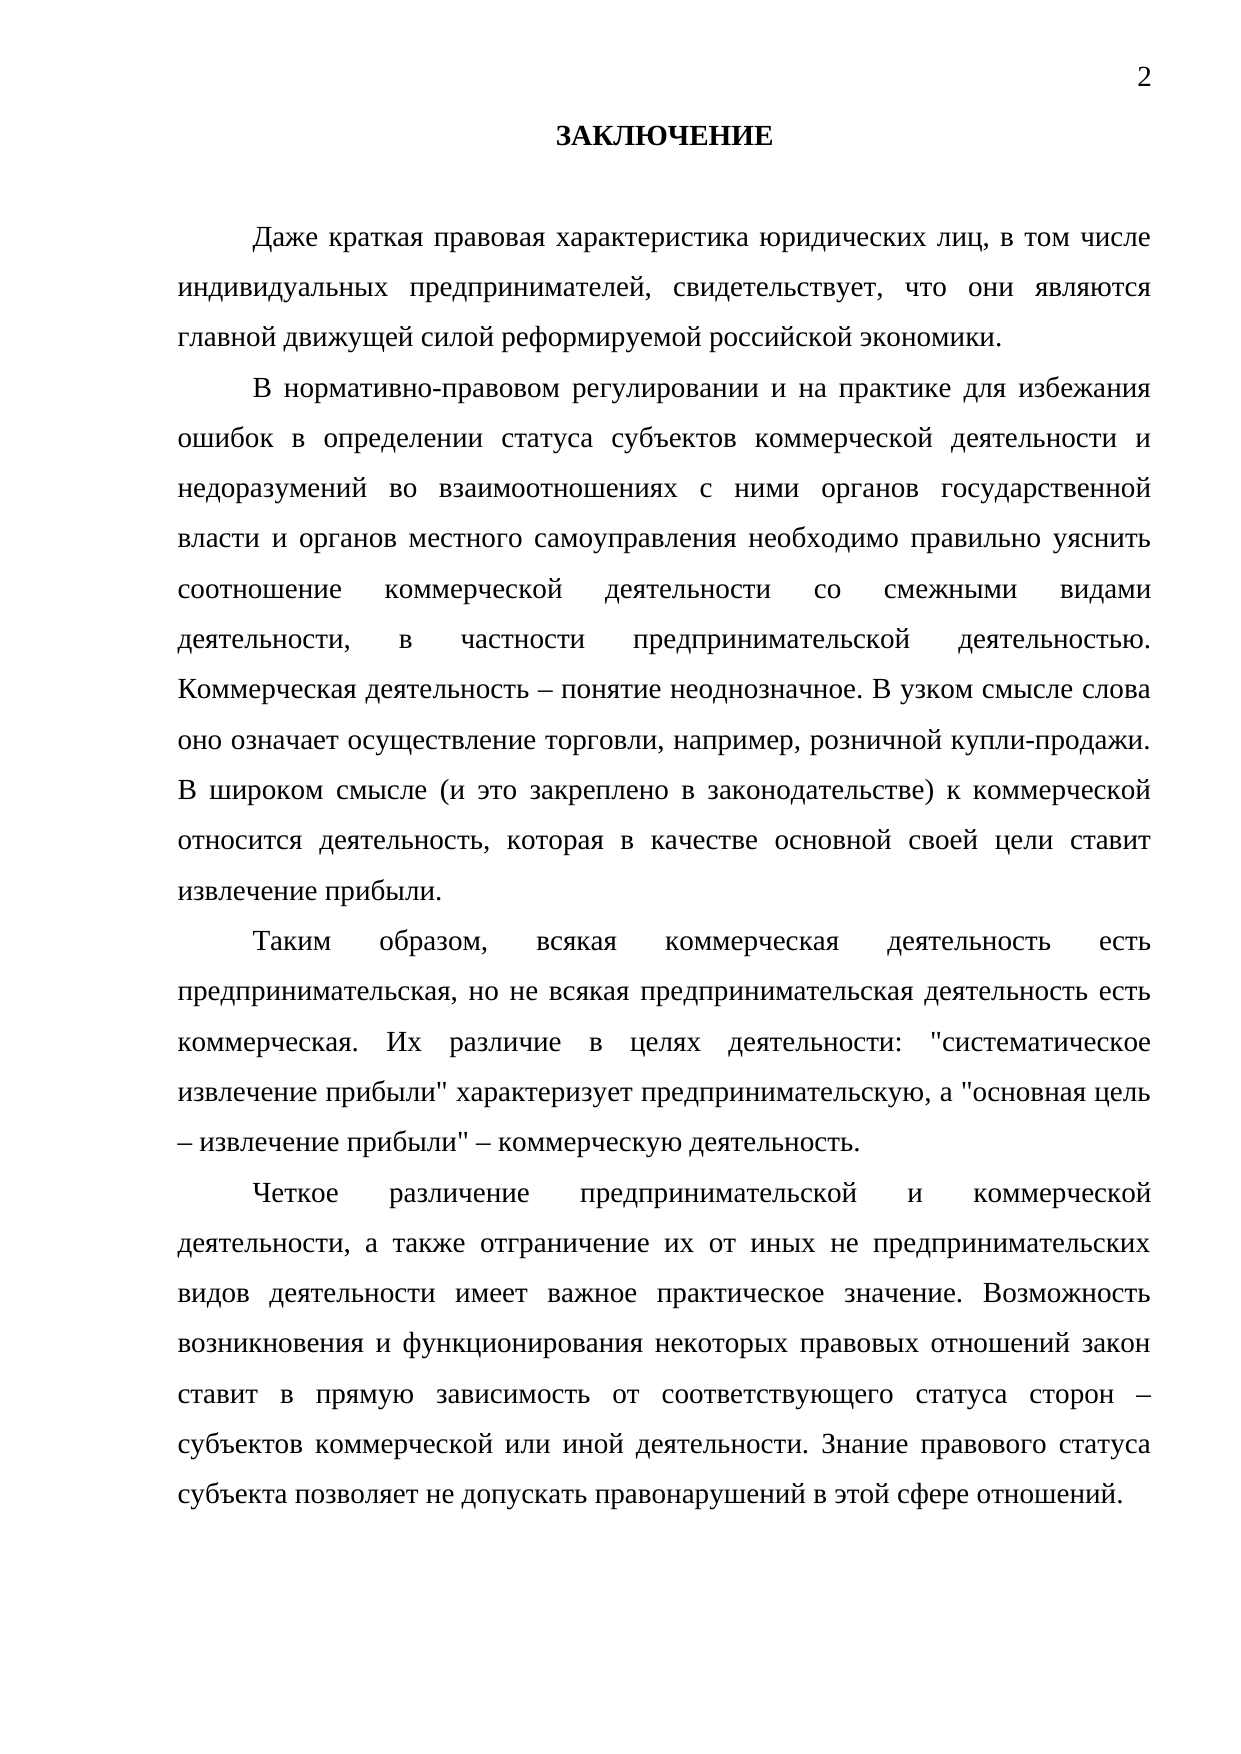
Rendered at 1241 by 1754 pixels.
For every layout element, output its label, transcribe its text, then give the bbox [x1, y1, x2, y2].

text В нормативно-правовом регулировании и на практике для избежания ошибок в определении статуса субъектов коммерческой деятельности и недоразумений во взаимоотношениях с ними органов государственной власти и органов местного самоуправления необходимо правильно уяснить соотношение коммерческой деятельности со смежными видами деятельности, в частности предпринимательской деятельностью. Коммерческая деятельность – понятие неоднозначное. В узком смысле слова оно означает осуществление торговли, например, розничной купли-продажи. В широком смысле (и это закреплено в законодательстве) к коммерческой относится деятельность, которая в качестве основной своей цели ставит извлечение прибыли. [177, 370, 1152, 906]
text Даже краткая правовая характеристика юридических лиц, в том числе индивидуальных предпринимателей, свидетельствует, что они являются главной движущей силой реформируемой российской экономики. [177, 219, 1152, 353]
text Четкое различение предпринимательской и коммерческой деятельности, а также отграничение их от иных не предпринимательских видов деятельности имеет важное практическое значение. Возможность возникновения и функционирования некоторых правовых отношений закон ставит в прямую зависимость от соответствующего статуса сторон – субъектов коммерческой или иной деятельности. Знание правового статуса субъекта позволяет не допускать правонарушений в этой сфере отношений. [177, 1175, 1152, 1510]
text Заключение [177, 118, 1152, 152]
text Таким образом, всякая коммерческая деятельность есть предпринимательская, но не всякая предпринимательская деятельность есть коммерческая. Их различие в целях деятельности: "систематическое извлечение прибыли" характеризует предпринимательскую, а "основная цель – извлечение прибыли" – коммерческую деятельность. [177, 923, 1152, 1158]
